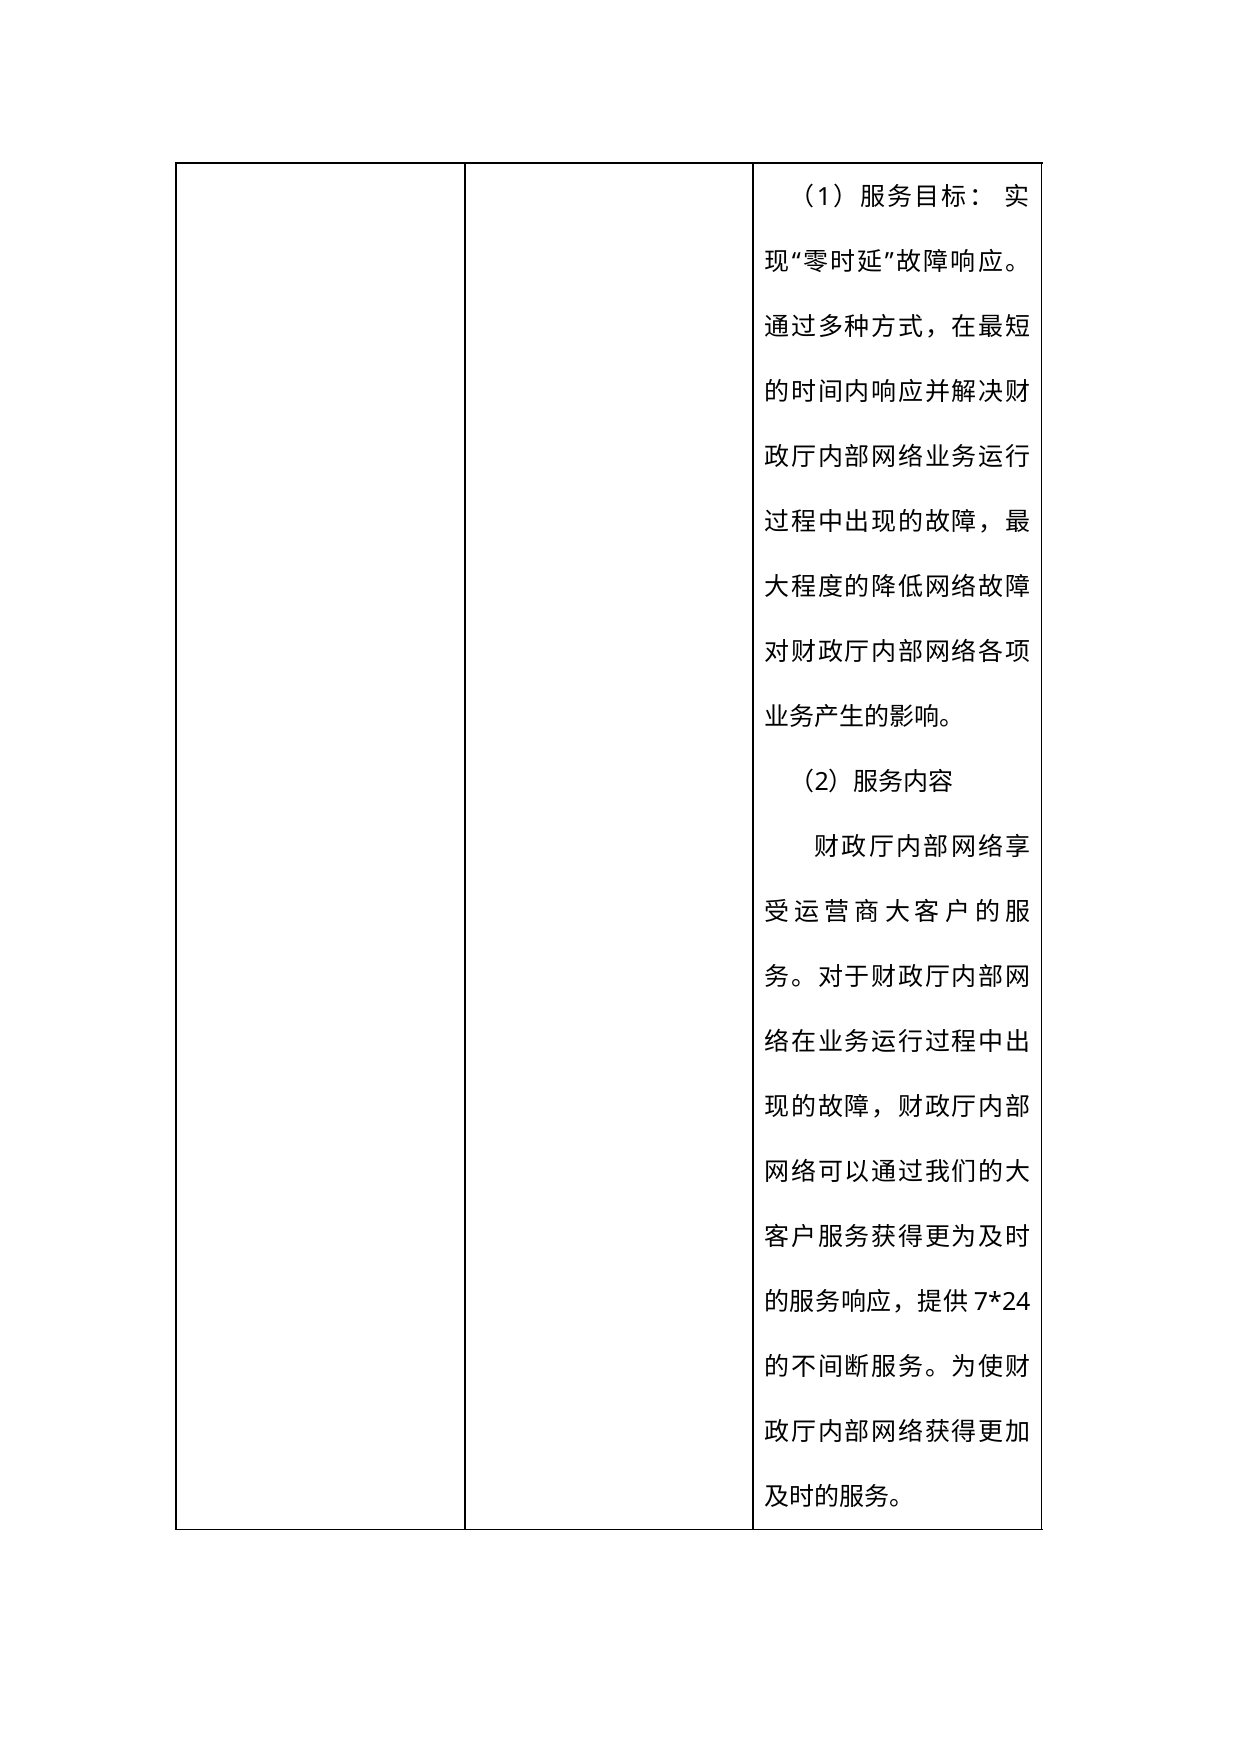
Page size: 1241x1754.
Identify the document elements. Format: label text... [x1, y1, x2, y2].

table_cell 1 [466, 164, 752, 1528]
table_cell [177, 164, 464, 1528]
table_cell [754, 164, 1041, 1528]
